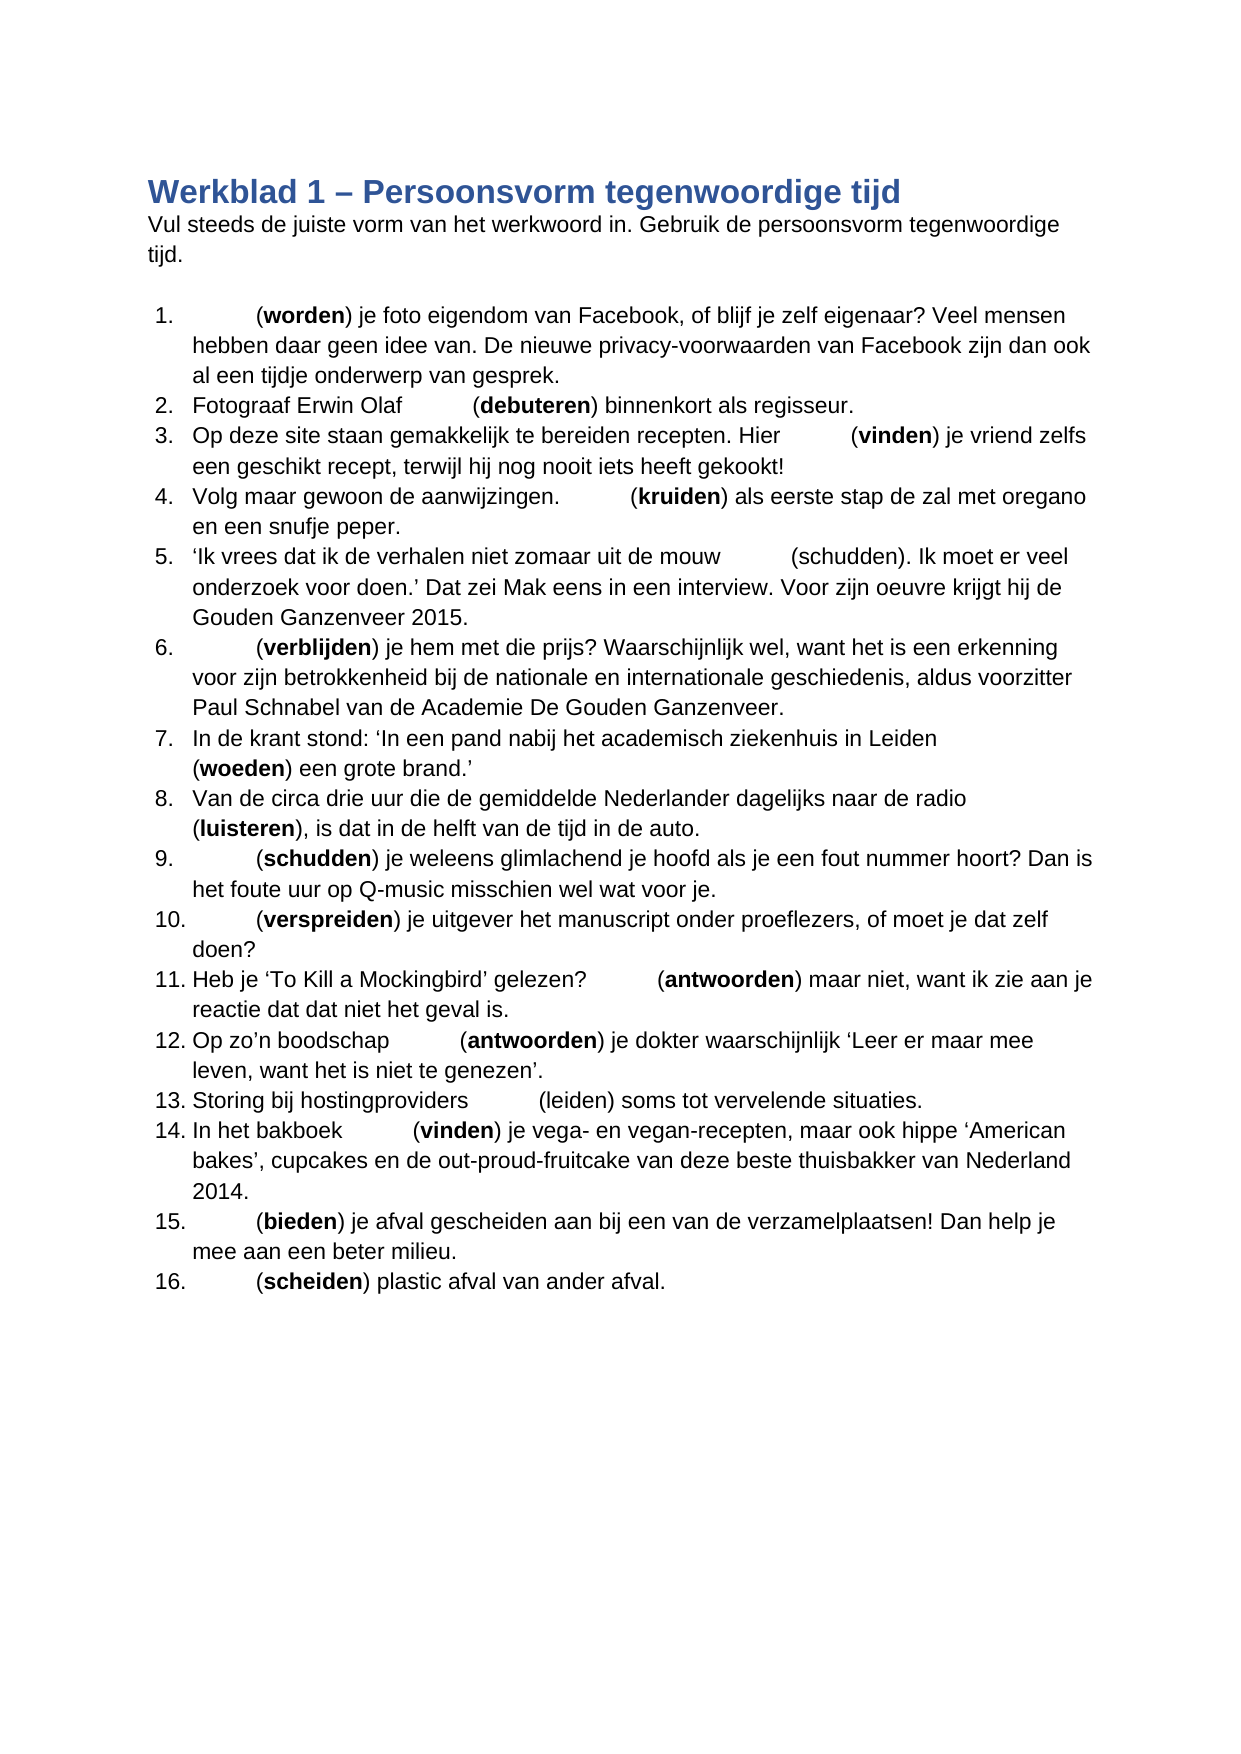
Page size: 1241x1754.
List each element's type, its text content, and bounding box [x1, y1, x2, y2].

list In de krant stond: ‘In een pand nabij het academisch ziekenhuis in Leiden (woeden) een grote brand.’ [154, 724, 1093, 781]
list (verblijden) je hem met die prijs? Waarschijnlijk wel, want het is een erkenning voor zijn betrokkenheid bij de nationale en internationale geschiedenis, aldus voorzitter Paul Schnabel van de Academie De Gouden Ganzenveer. [154, 634, 1093, 721]
text Vul steeds de juiste vorm van het werkwoord in. Gebruik de persoonsvorm tegenwoordige tijd. [148, 211, 1093, 268]
list Heb je ‘To Kill a Mockingbird’ gelezen? (antwoorden) maar niet, want ik zie aan je reactie dat dat niet het geval is. [154, 966, 1093, 1023]
list (worden) je foto eigendom van Facebook, of blijf je zelf eigenaar? Veel mensen hebben daar geen idee van. De nieuwe privacy-voorwaarden van Facebook zijn dan ook al een tijdje onderwerp van gesprek. [154, 302, 1093, 388]
subtitle Werkblad 1 – Persoonsvorm tegenwoordige tijd [148, 173, 1093, 211]
list (schudden) je weleens glimlachend je hoofd als je een fout nummer hoort? Dan is het foute uur op Q-music misschien wel wat voor je. [154, 845, 1093, 902]
list Fotograaf Erwin Olaf (debuteren) binnenkort als regisseur. [154, 392, 1093, 419]
list In het bakboek (vinden) je vega- en vegan-recepten, maar ook hippe ‘American bakes’, cupcakes en de out-proud-fruitcake van deze beste thuisbakker van Nederland 2014. [154, 1117, 1093, 1204]
list Op deze site staan gemakkelijk te bereiden recepten. Hier (vinden) je vriend zelfs een geschikt recept, terwijl hij nog nooit iets heeft gekookt! [154, 422, 1093, 479]
list Volg maar gewoon de aanwijzingen. (kruiden) als eerste stap de zal met oregano en een snufje peper. [154, 483, 1093, 539]
list Van de circa drie uur die de gemiddelde Nederlander dagelijks naar de radio (luisteren), is dat in de helft van de tijd in de auto. [154, 785, 1093, 842]
list Storing bij hostingproviders (leiden) soms tot vervelende situaties. [154, 1087, 1093, 1113]
list ‘Ik vrees dat ik de verhalen niet zomaar uit de mouw (schudden). Ik moet er veel onderzoek voor doen.’ Dat zei Mak eens in een interview. Voor zijn oeuvre krijgt hij de Gouden Ganzenveer 2015. [154, 543, 1093, 630]
list (bieden) je afval gescheiden aan bij een van de verzamelplaatsen! Dan help je mee aan een beter milieu. [154, 1208, 1093, 1264]
list (verspreiden) je uitgever het manuscript onder proeflezers, of moet je dat zelf doen? [154, 906, 1093, 962]
list (scheiden) plastic afval van ander afval. [154, 1268, 1093, 1295]
list Op zo’n boodschap (antwoorden) je dokter waarschijnlijk ‘Leer er maar mee leven, want het is niet te genezen’. [154, 1027, 1093, 1083]
